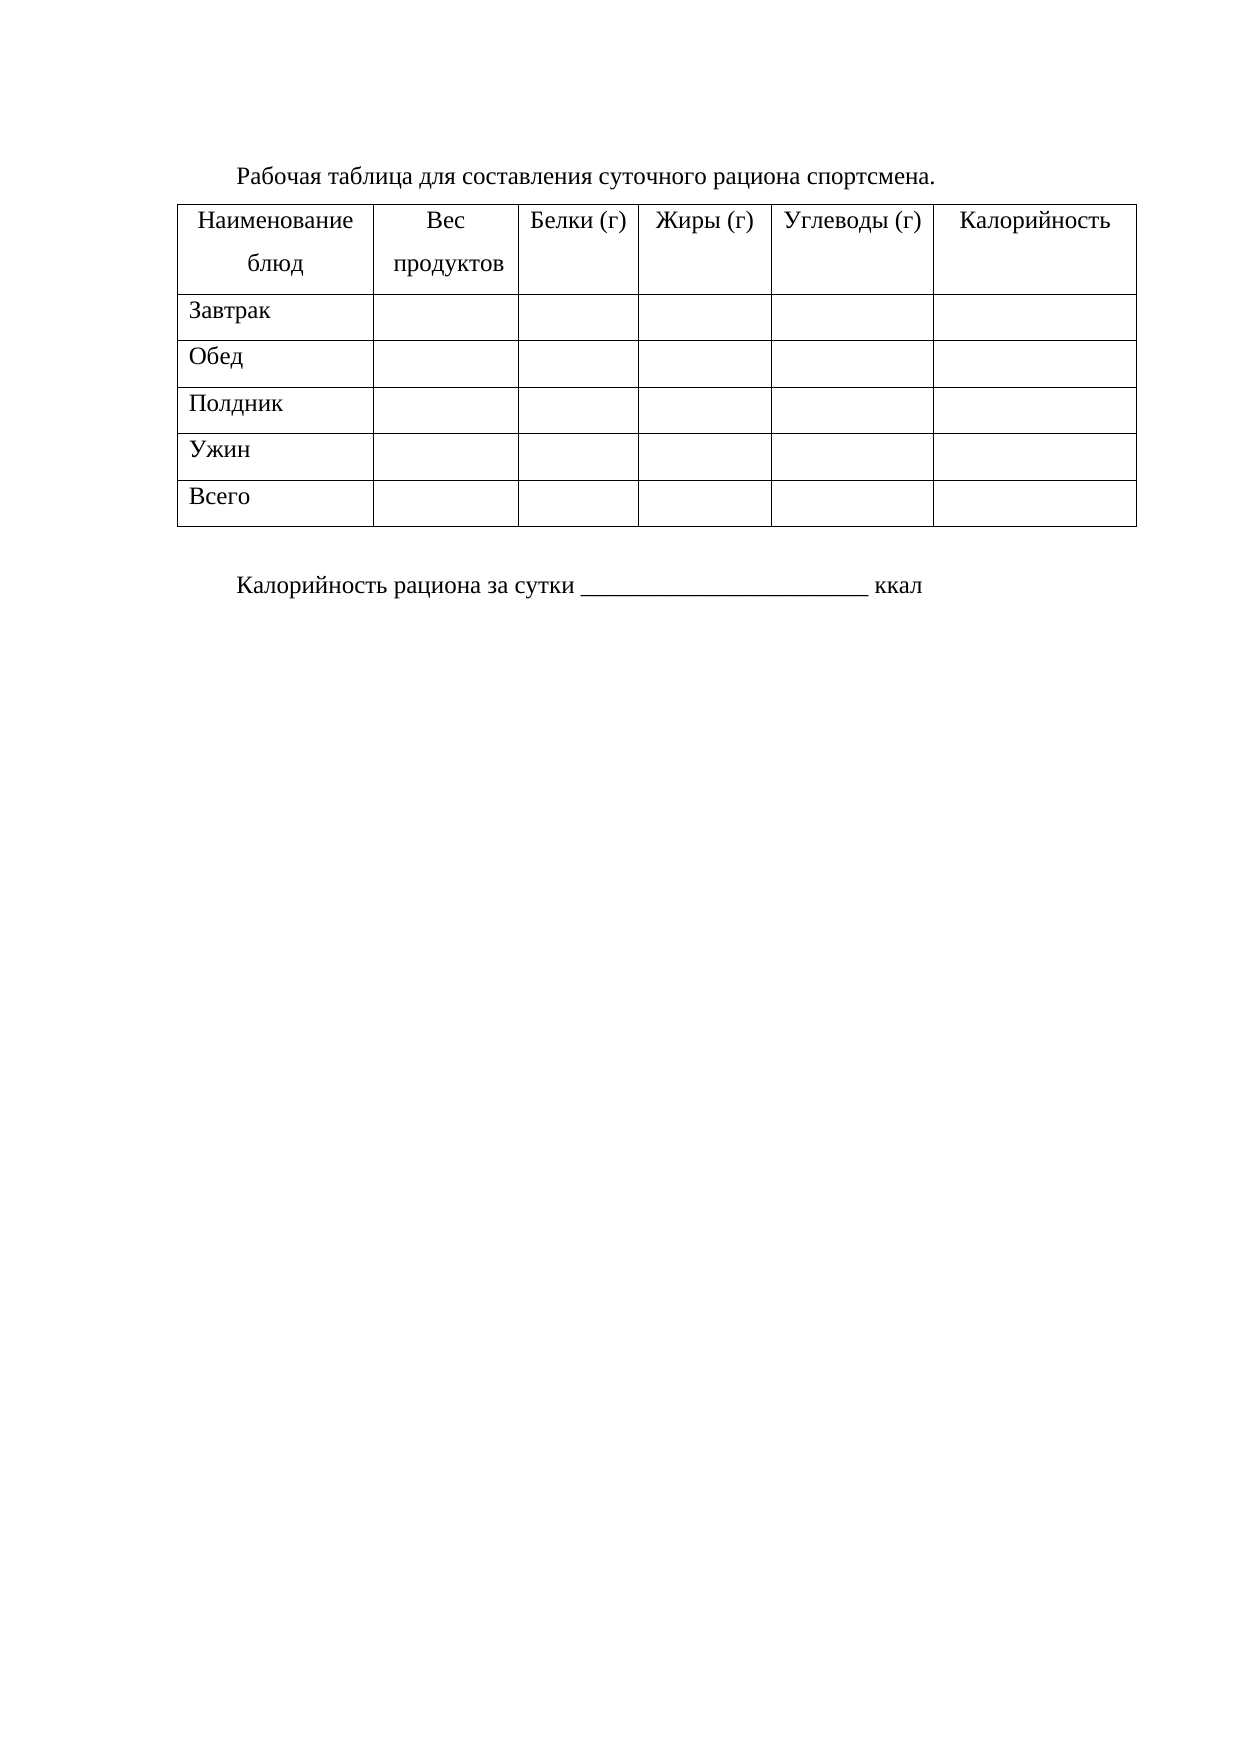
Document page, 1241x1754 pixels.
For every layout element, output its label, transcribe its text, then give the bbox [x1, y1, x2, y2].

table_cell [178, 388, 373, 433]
text Калорийность рациона за сутки _______________________ ккал [177, 570, 1152, 599]
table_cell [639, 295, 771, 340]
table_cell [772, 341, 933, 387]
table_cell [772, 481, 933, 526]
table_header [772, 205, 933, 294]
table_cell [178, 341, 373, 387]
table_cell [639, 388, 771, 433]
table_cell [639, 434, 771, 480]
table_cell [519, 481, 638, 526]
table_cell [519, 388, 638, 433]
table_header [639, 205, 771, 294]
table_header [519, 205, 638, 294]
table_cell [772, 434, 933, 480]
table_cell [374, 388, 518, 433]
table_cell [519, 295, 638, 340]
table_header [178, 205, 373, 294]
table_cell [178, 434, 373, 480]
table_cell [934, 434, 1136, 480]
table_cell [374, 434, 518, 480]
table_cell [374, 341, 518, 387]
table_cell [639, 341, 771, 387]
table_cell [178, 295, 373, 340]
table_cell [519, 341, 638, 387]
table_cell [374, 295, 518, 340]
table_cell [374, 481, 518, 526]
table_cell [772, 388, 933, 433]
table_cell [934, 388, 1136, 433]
text Рабочая таблица для составления суточного рациона спортсмена. [177, 161, 1152, 190]
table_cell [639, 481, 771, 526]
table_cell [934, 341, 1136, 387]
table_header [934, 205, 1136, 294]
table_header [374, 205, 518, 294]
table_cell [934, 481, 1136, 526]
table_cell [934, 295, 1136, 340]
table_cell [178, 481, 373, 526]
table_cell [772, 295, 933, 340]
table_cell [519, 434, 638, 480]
